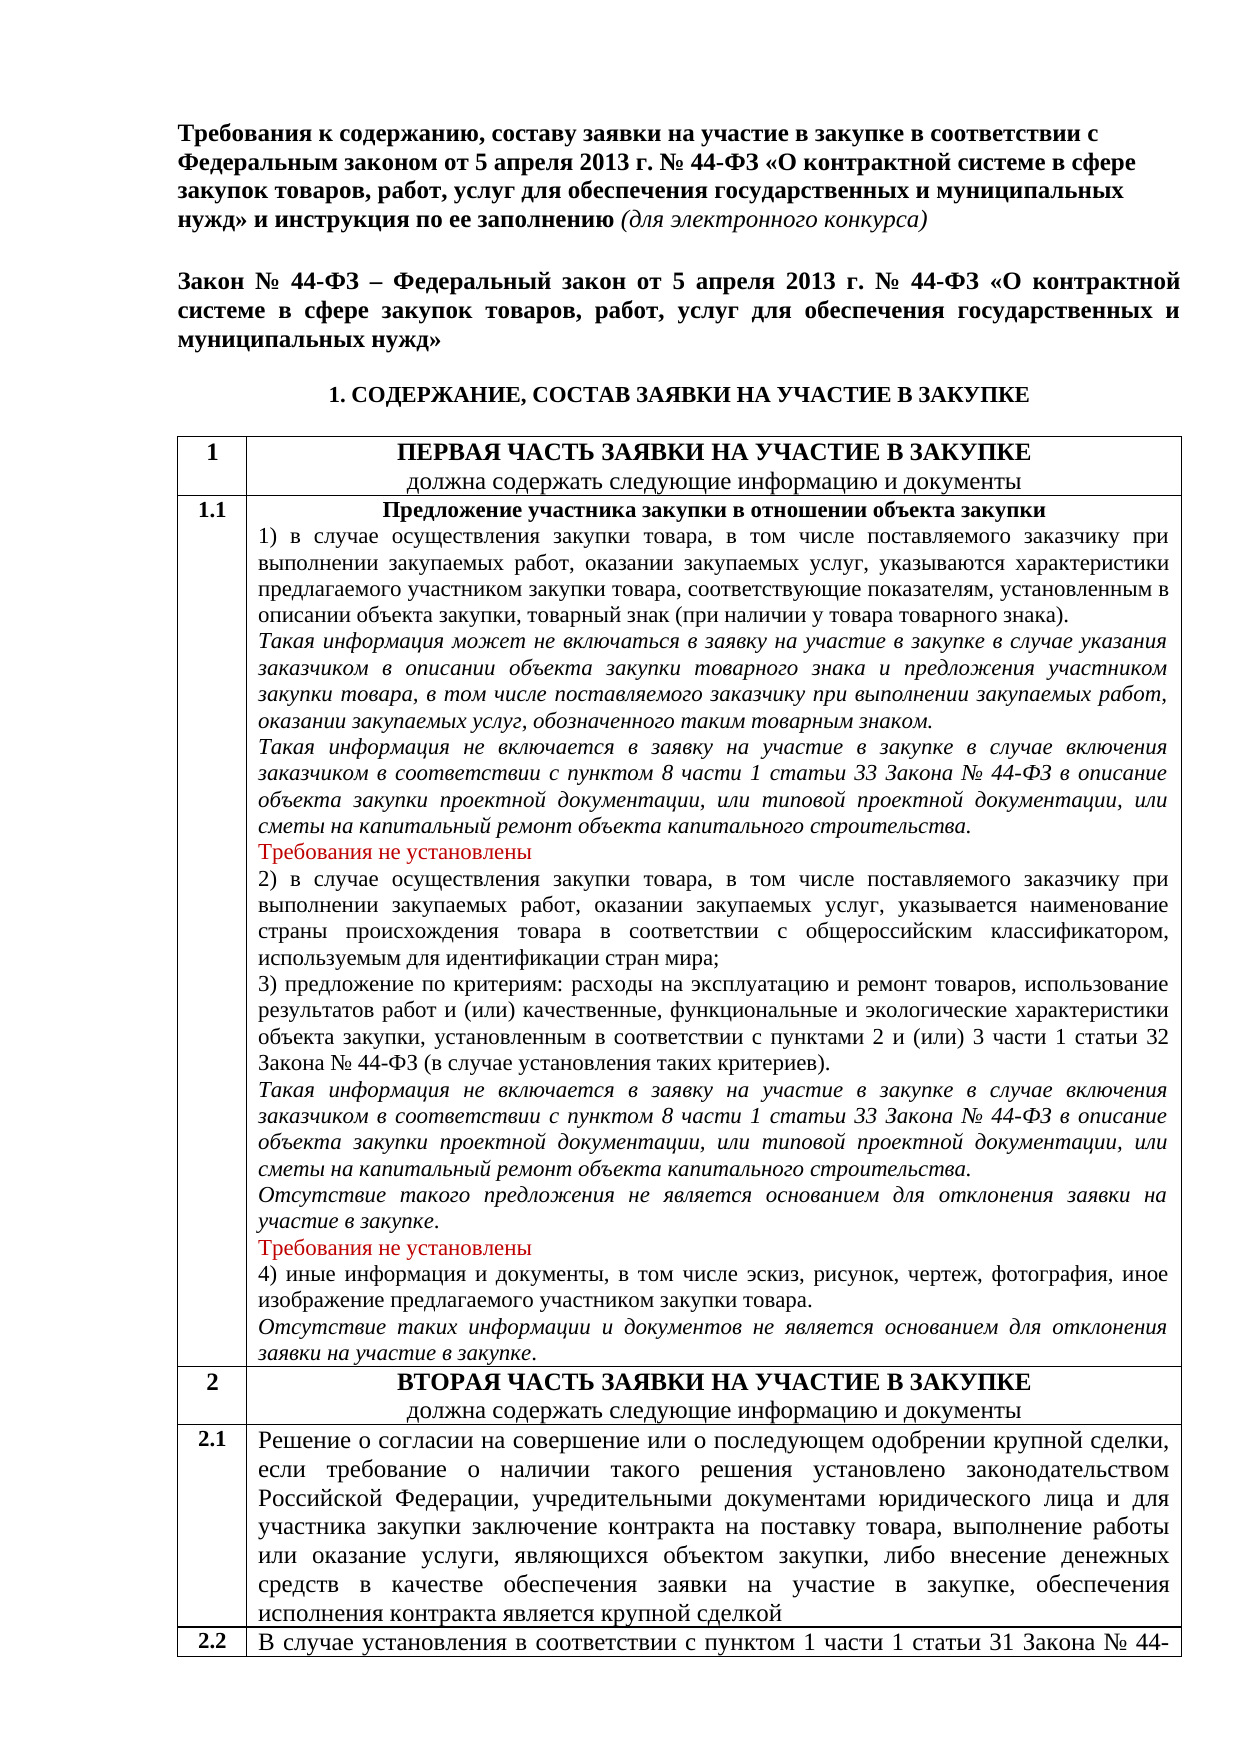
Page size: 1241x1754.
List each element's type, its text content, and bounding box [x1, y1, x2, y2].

table_cell 2.1 [178, 1425, 246, 1626]
table_cell Решение о согласии на совершение или о последующем одобрении крупной сделки, если требование о наличии такого решения установлено законодательством Российской Федерации, учредительными документами юридического лица и для участника закупки заключение контракта на поставку товара, выполнение работы или оказание услуги, являющихся объектом закупки, либо внесение денежных средств в качестве обеспечения заявки на участие в закупке, обеспечения исполнения контракта является крупной сделкой [247, 1425, 1181, 1626]
table_header 1 [178, 437, 246, 495]
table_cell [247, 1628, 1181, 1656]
list Закон № 44-ФЗ – Федеральный закон от 5 апреля 2013 г. № 44-ФЗ «О контрактной системе в сфере закупок товаров, работ, услуг для обеспечения государственных и муниципальных нужд» [177, 266, 1181, 352]
table_cell 1.1 [178, 496, 246, 1366]
table_header ПЕРВАЯ ЧАСТЬ ЗАЯВКИ НА УЧАСТИЕ В ЗАКУПКЕ должна содержать следующие информацию и документы [247, 437, 1181, 495]
table_cell Предложение участника закупки в отношении объекта закупки 1) в случае осуществления закупки товара, в том числе поставляемого заказчику при выполнении закупаемых работ, оказании закупаемых услуг, указываются характеристики предлагаемого участником закупки товара, соответствующие показателям, установленным в описании объекта закупки, товарный знак (при наличии у товара товарного знака). Такая информация может не включаться в заявку на участие в закупке в случае указания заказчиком в описании объекта закупки товарного знака и предложения участником закупки товара, в том числе поставляемого заказчику при выполнении закупаемых работ, оказании закупаемых услуг, обозначенного таким товарным знаком. Такая информация не включается в заявку на участие в закупке в случае включения заказчиком в соответствии с пунктом 8 части 1 статьи 33 Закона № 44-ФЗ в описание объекта закупки проектной документации, или типовой проектной документации, или сметы на капитальный ремонт объекта капитального строительства. Требования не установлены 2) в случае осуществления закупки товара, в том числе поставляемого заказчику при выполнении закупаемых работ, оказании закупаемых услуг, указывается наименование страны происхождения товара в соответствии с общероссийским классификатором, используемым для идентификации стран мира; 3) предложение по критериям: расходы на эксплуатацию и ремонт товаров, использование результатов работ и (или) качественные, функциональные и экологические характеристики объекта закупки, установленным в соответствии с пунктами 2 и (или) 3 части 1 статьи 32 Закона № 44-ФЗ (в случае установления таких критериев). Такая информация не включается в заявку на участие в закупке в случае включения заказчиком в соответствии с пунктом 8 части 1 статьи 33 Закона № 44-ФЗ в описание объекта закупки проектной документации, или типовой проектной документации, или сметы на капитальный ремонт объекта капитального строительства. Отсутствие такого предложения не является основанием для отклонения заявки на участие в закупке. Требования не установлены 4) иные информация и документы, в том числе эскиз, рисунок, чертеж, фотография, иное изображение предлагаемого участником закупки товара. Отсутствие таких информации и документов не является основанием для отклонения заявки на участие в закупке. [247, 496, 1181, 1366]
table_cell 2.2 [178, 1628, 246, 1656]
table_cell 2 [178, 1367, 246, 1424]
list Требования к содержанию, составу заявки на участие в закупке в соответствии с Федеральным законом от 5 апреля 2013 г. № 44-ФЗ «О контрактной системе в сфере закупок товаров, работ, услуг для обеспечения государственных и муниципальных нужд» и инструкция по ее заполнению (для электронного конкурса) [177, 118, 1181, 233]
list 1. СОДЕРЖАНИЕ, СОСТАВ ЗАЯВКИ НА УЧАСТИЕ В ЗАКУПКЕ [177, 381, 1181, 407]
table_cell ВТОРАЯ ЧАСТЬ ЗАЯВКИ НА УЧАСТИЕ В ЗАКУПКЕ должна содержать следующие информацию и документы [247, 1367, 1181, 1424]
